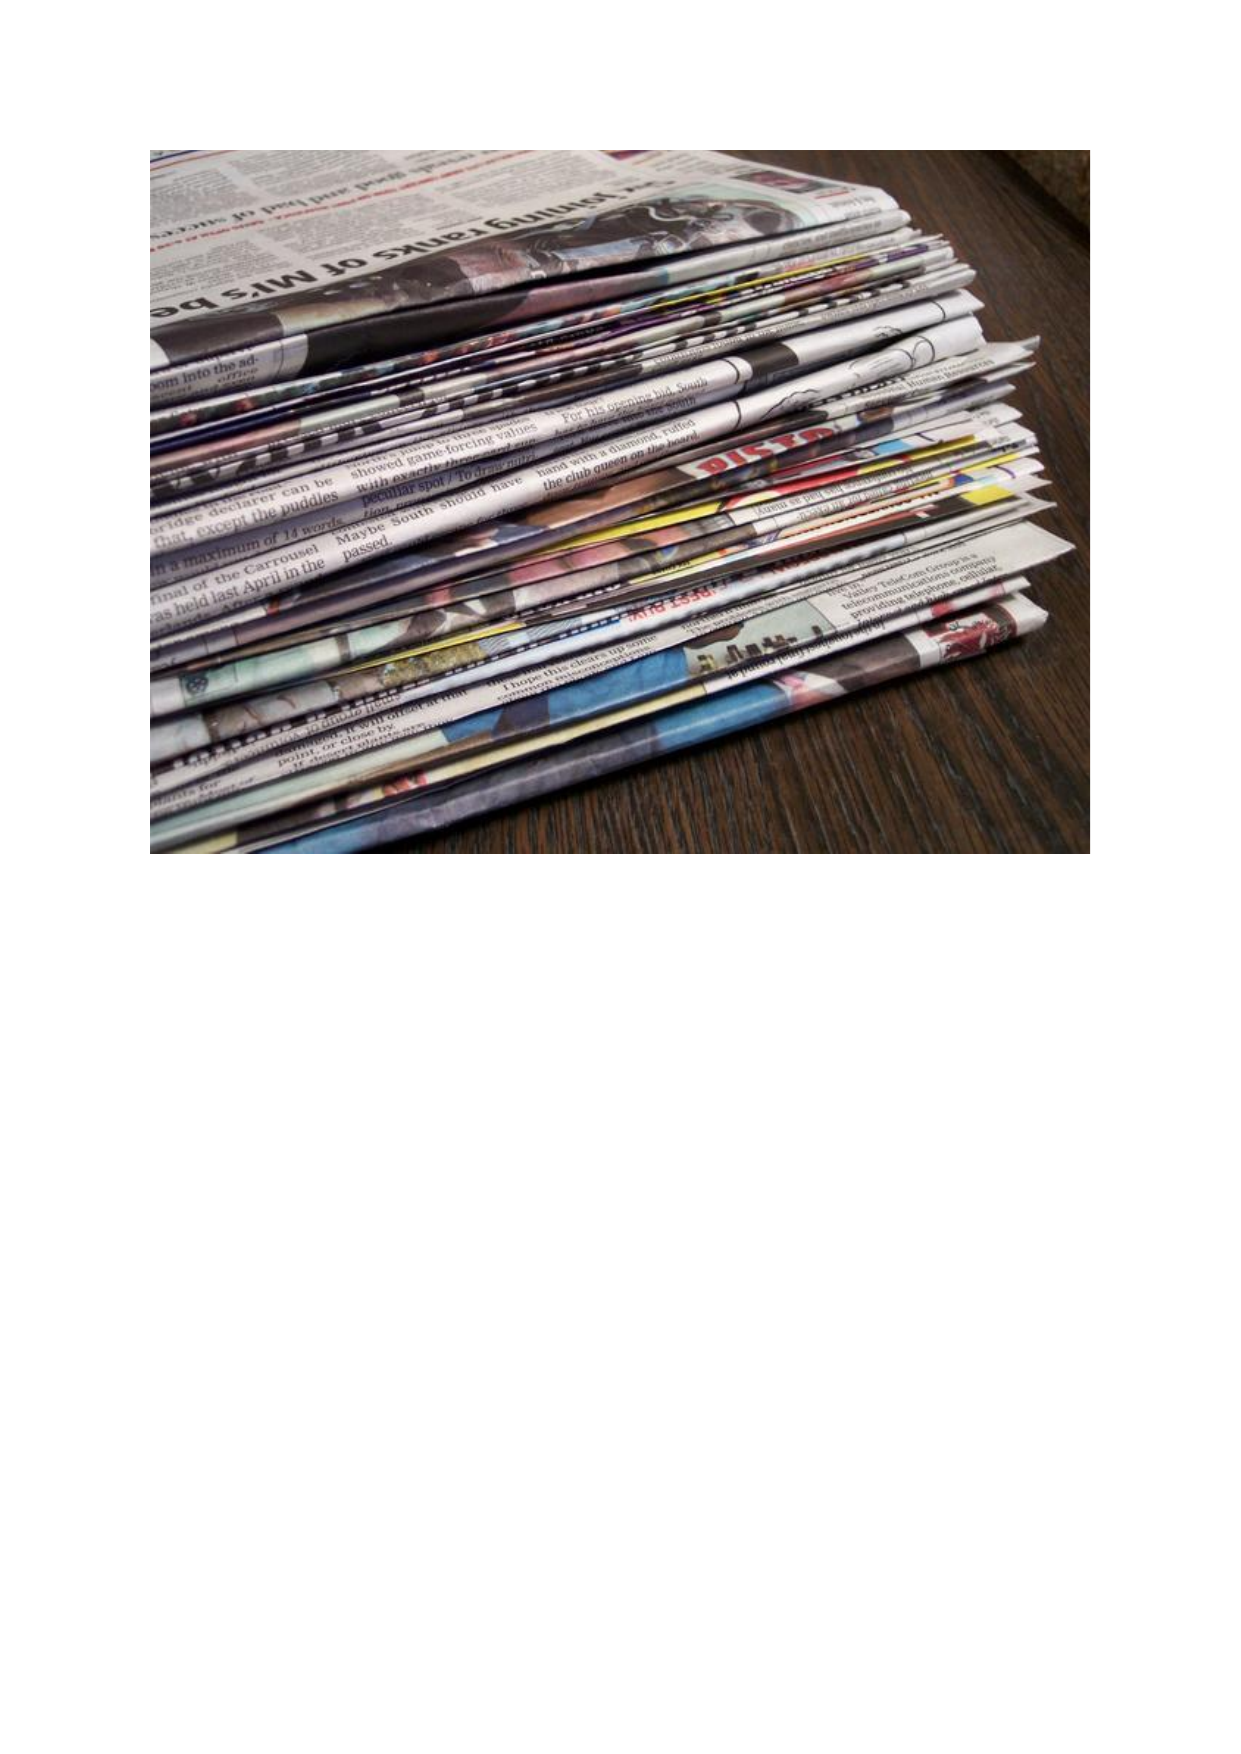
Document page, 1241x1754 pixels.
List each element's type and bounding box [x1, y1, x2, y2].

picture [150, 150, 1091, 854]
